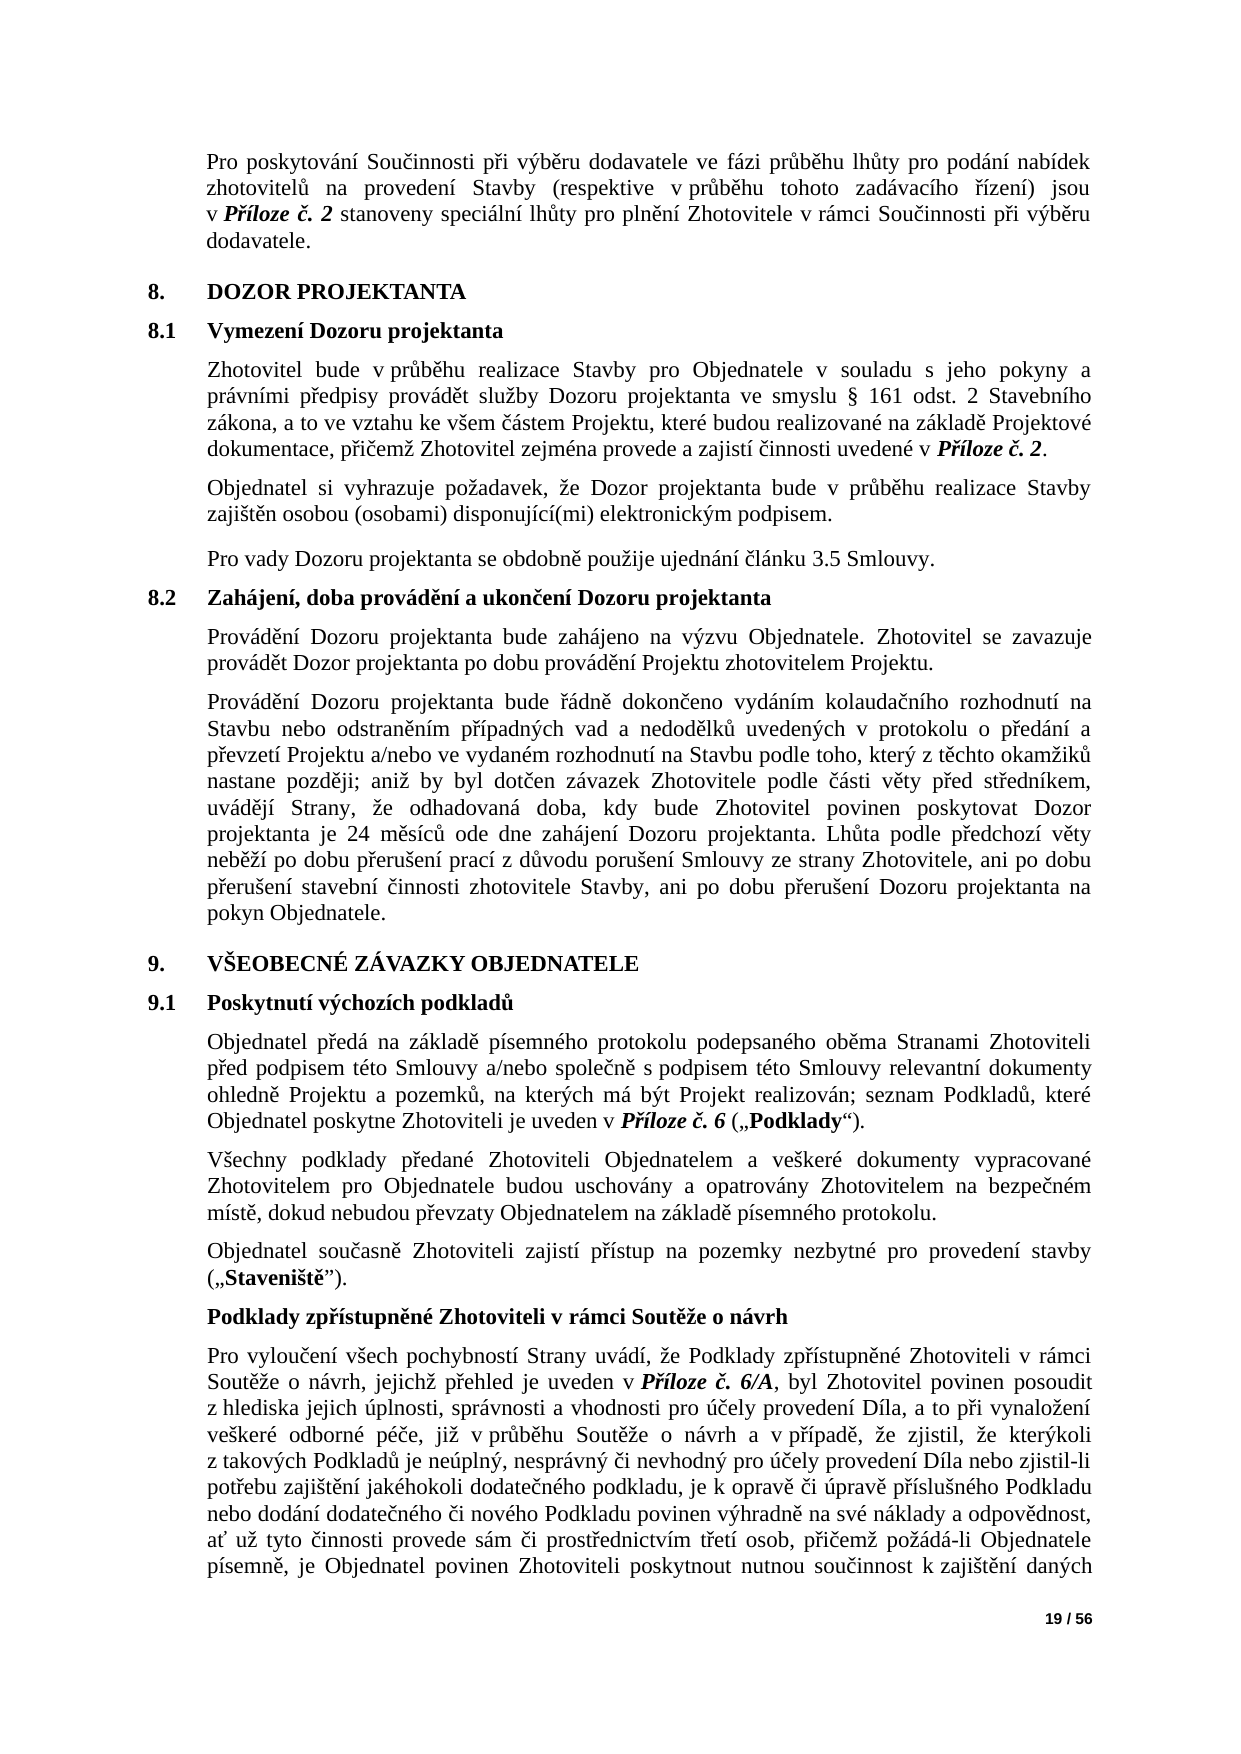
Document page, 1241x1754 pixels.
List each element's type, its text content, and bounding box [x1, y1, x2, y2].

text Zahájení, doba provádění a ukončení Dozoru projektanta [148, 584, 1092, 611]
text Vymezení Dozoru projektanta [148, 317, 1092, 343]
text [207, 1342, 1092, 1579]
text Provádění Dozoru projektanta bude řádně dokončeno vydáním kolaudačního rozhodnutí na Stavbu nebo odstraněním případných vad a nedodělků uvedených v protokolu o předání a převzetí Projektu a/nebo ve vydaném rozhodnutí na Stavbu podle toho, který z těchto okamžiků nastane později; aniž by byl dotčen závazek Zhotovitele podle části věty před středníkem, uvádějí Strany, že odhadovaná doba, kdy bude Zhotovitel povinen poskytovat Dozor projektanta je 24 měsíců ode dne zahájení Dozoru projektanta. Lhůta podle předchozí věty neběží po dobu přerušení prací z důvodu porušení Smlouvy ze strany Zhotovitele, ani po dobu přerušení stavební činnosti zhotovitele Stavby, ani po dobu přerušení Dozoru projektanta na pokyn Objednatele. [207, 688, 1092, 925]
subtitle DOZOR PROJEKTANTA [148, 278, 1092, 304]
text Provádění Dozoru projektanta bude zahájeno na výzvu Objednatele. Zhotovitel se zavazuje provádět Dozor projektanta po dobu provádění Projektu zhotovitelem Projektu. [207, 623, 1092, 676]
text Objednatel předá na základě písemného protokolu podepsaného oběma Stranami Zhotoviteli před podpisem této Smlouvy a/nebo společně s podpisem této Smlouvy relevantní dokumenty ohledně Projektu a pozemků, na kterých má být Projekt realizován; seznam Podkladů, které Objednatel poskytne Zhotoviteli je uveden v Příloze č. 6 („Podklady“). [207, 1028, 1092, 1133]
text Podklady zpřístupněné Zhotoviteli v rámci Soutěže o návrh [207, 1303, 1092, 1329]
text Poskytnutí výchozích podkladů [148, 989, 1092, 1016]
text Pro poskytování Součinnosti při výběru dodavatele ve fázi průběhu lhůty pro podání nabídek zhotovitelů na provedení Stavby (respektive v průběhu tohoto zadávacího řízení) jsou v Příloze č. 2 stanoveny speciální lhůty pro plnění Zhotovitele v rámci Součinnosti při výběru dodavatele. [206, 148, 1090, 253]
list Objednatel si vyhrazuje požadavek, že Dozor projektanta bude v průběhu realizace Stavby zajištěn osobou (osobami) disponující(mi) elektronickým podpisem. [207, 474, 1092, 526]
text Všechny podklady předané Zhotoviteli Objednatelem a veškeré dokumenty vypracované Zhotovitelem pro Objednatele budou uschovány a opatrovány Zhotovitelem na bezpečném místě, dokud nebudou převzaty Objednatelem na základě písemného protokolu. [207, 1146, 1092, 1225]
text Pro vady Dozoru projektanta se obdobně použije ujednání článku ‎3.5 Smlouvy. [207, 545, 1092, 572]
text Zhotovitel bude v průběhu realizace Stavby pro Objednatele v souladu s jeho pokyny a právními předpisy provádět služby Dozoru projektanta ve smyslu § 161 odst. 2 Stavebního zákona, a to ve vztahu ke všem částem Projektu, které budou realizované na základě Projektové dokumentace, přičemž Zhotovitel zejména provede a zajistí činnosti uvedené v Příloze č. 2. [207, 356, 1092, 461]
text Objednatel současně Zhotoviteli zajistí přístup na pozemky nezbytné pro provedení stavby („Staveniště”). [207, 1238, 1092, 1290]
subtitle VŠEOBECNÉ ZÁVAZKY OBJEDNATELE [148, 950, 1092, 977]
